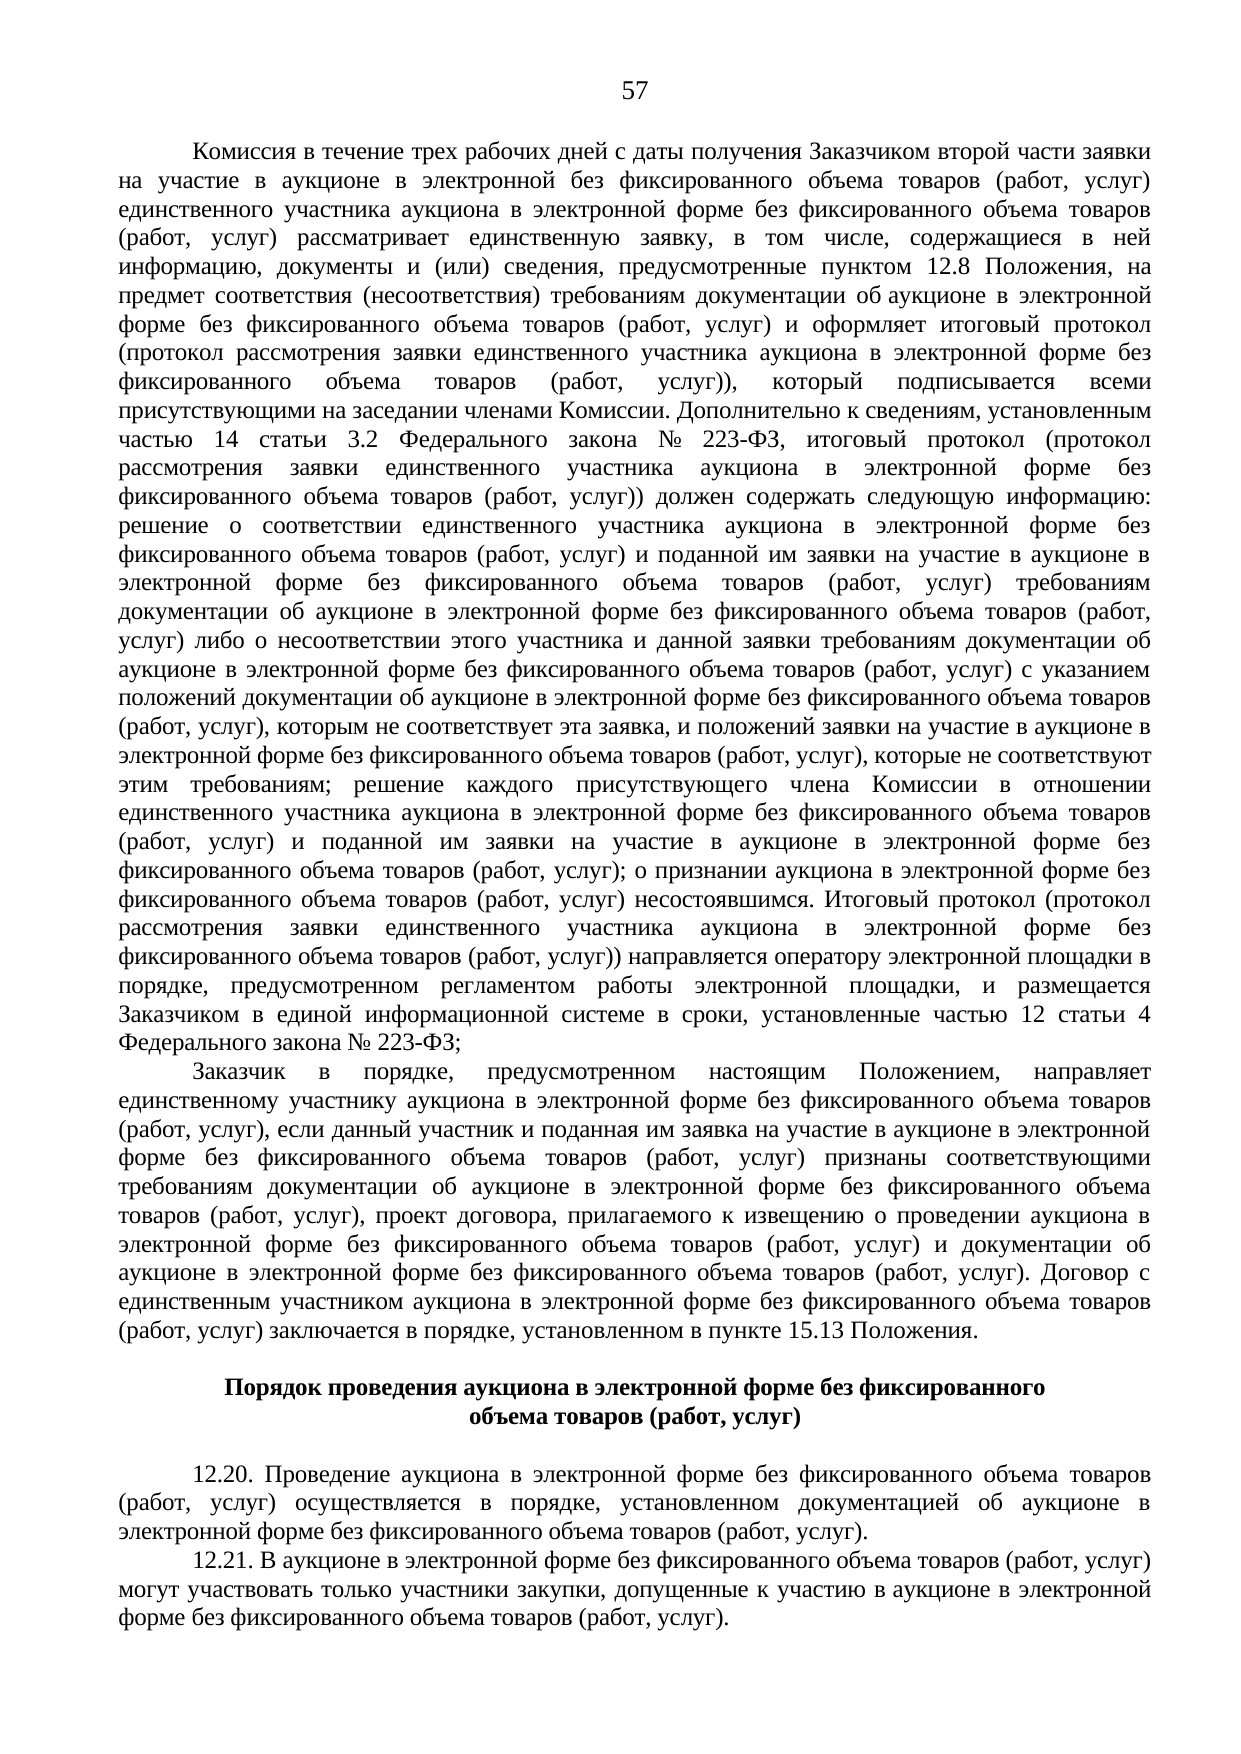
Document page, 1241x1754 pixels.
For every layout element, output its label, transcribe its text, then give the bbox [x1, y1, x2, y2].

text Заказчик в порядке, предусмотренном настоящим Положением, направляет единственному участнику аукциона в электронной форме без фиксированного объема товаров (работ, услуг), если данный участник и поданная им заявка на участие в аукционе в электронной форме без фиксированного объема товаров (работ, услуг) признаны соответствующими требованиям документации об аукционе в электронной форме без фиксированного объема товаров (работ, услуг), проект договора, прилагаемого к извещению о проведении аукциона в электронной форме без фиксированного объема товаров (работ, услуг) и документации об аукционе в электронной форме без фиксированного объема товаров (работ, услуг). Договор с единственным участником аукциона в электронной форме без фиксированного объема товаров (работ, услуг) заключается в порядке, установленном в пункте 15.13 Положения. [118, 1056, 1152, 1344]
text Комиссия в течение трех рабочих дней с даты получения Заказчиком второй части заявки на участие в аукционе в электронной без фиксированного объема товаров (работ, услуг) единственного участника аукциона в электронной форме без фиксированного объема товаров (работ, услуг) рассматривает единственную заявку, в том числе, содержащиеся в ней информацию, документы и (или) сведения, предусмотренные пунктом 12.8 Положения, на предмет соответствия (несоответствия) требованиям документации об аукционе в электронной форме без фиксированного объема товаров (работ, услуг) и оформляет итоговый протокол (протокол рассмотрения заявки единственного участника аукциона в электронной форме без фиксированного объема товаров (работ, услуг)), который подписывается всеми присутствующими на заседании членами Комиссии. Дополнительно к сведениям, установленным частью 14 статьи 3.2 Федерального закона № 223-ФЗ, итоговый протокол (протокол рассмотрения заявки единственного участника аукциона в электронной форме без фиксированного объема товаров (работ, услуг)) должен содержать следующую информацию: решение о соответствии единственного участника аукциона в электронной форме без фиксированного объема товаров (работ, услуг) и поданной им заявки на участие в аукционе в электронной форме без фиксированного объема товаров (работ, услуг) требованиям документации об аукционе в электронной форме без фиксированного объема товаров (работ, услуг) либо о несоответствии этого участника и данной заявки требованиям документации об аукционе в электронной форме без фиксированного объема товаров (работ, услуг) с указанием положений документации об аукционе в электронной форме без фиксированного объема товаров (работ, услуг), которым не соответствует эта заявка, и положений заявки на участие в аукционе в электронной форме без фиксированного объема товаров (работ, услуг), которые не соответствуют этим требованиям; решение каждого присутствующего члена Комиссии в отношении единственного участника аукциона в электронной форме без фиксированного объема товаров (работ, услуг) и поданной им заявки на участие в аукционе в электронной форме без фиксированного объема товаров (работ, услуг); о признании аукциона в электронной форме без фиксированного объема товаров (работ, услуг) несостоявшимся. Итоговый протокол (протокол рассмотрения заявки единственного участника аукциона в электронной форме без фиксированного объема товаров (работ, услуг)) направляется оператору электронной площадки в порядке, предусмотренном регламентом работы электронной площадки, и размещается Заказчиком в единой информационной системе в сроки, установленные частью 12 статьи 4 Федерального закона № 223-ФЗ; [118, 136, 1152, 1056]
text Порядок проведения аукциона в электронной форме без фиксированного [118, 1372, 1152, 1401]
text 12.21. В аукционе в электронной форме без фиксированного объема товаров (работ, услуг) могут участвовать только участники закупки, допущенные к участию в аукционе в электронной форме без фиксированного объема товаров (работ, услуг). [118, 1545, 1152, 1631]
text 12.20. Проведение аукциона в электронной форме без фиксированного объема товаров (работ, услуг) осуществляется в порядке, установленном документацией об аукционе в электронной форме без фиксированного объема товаров (работ, услуг). [118, 1459, 1152, 1545]
text объема товаров (работ, услуг) [118, 1401, 1152, 1430]
